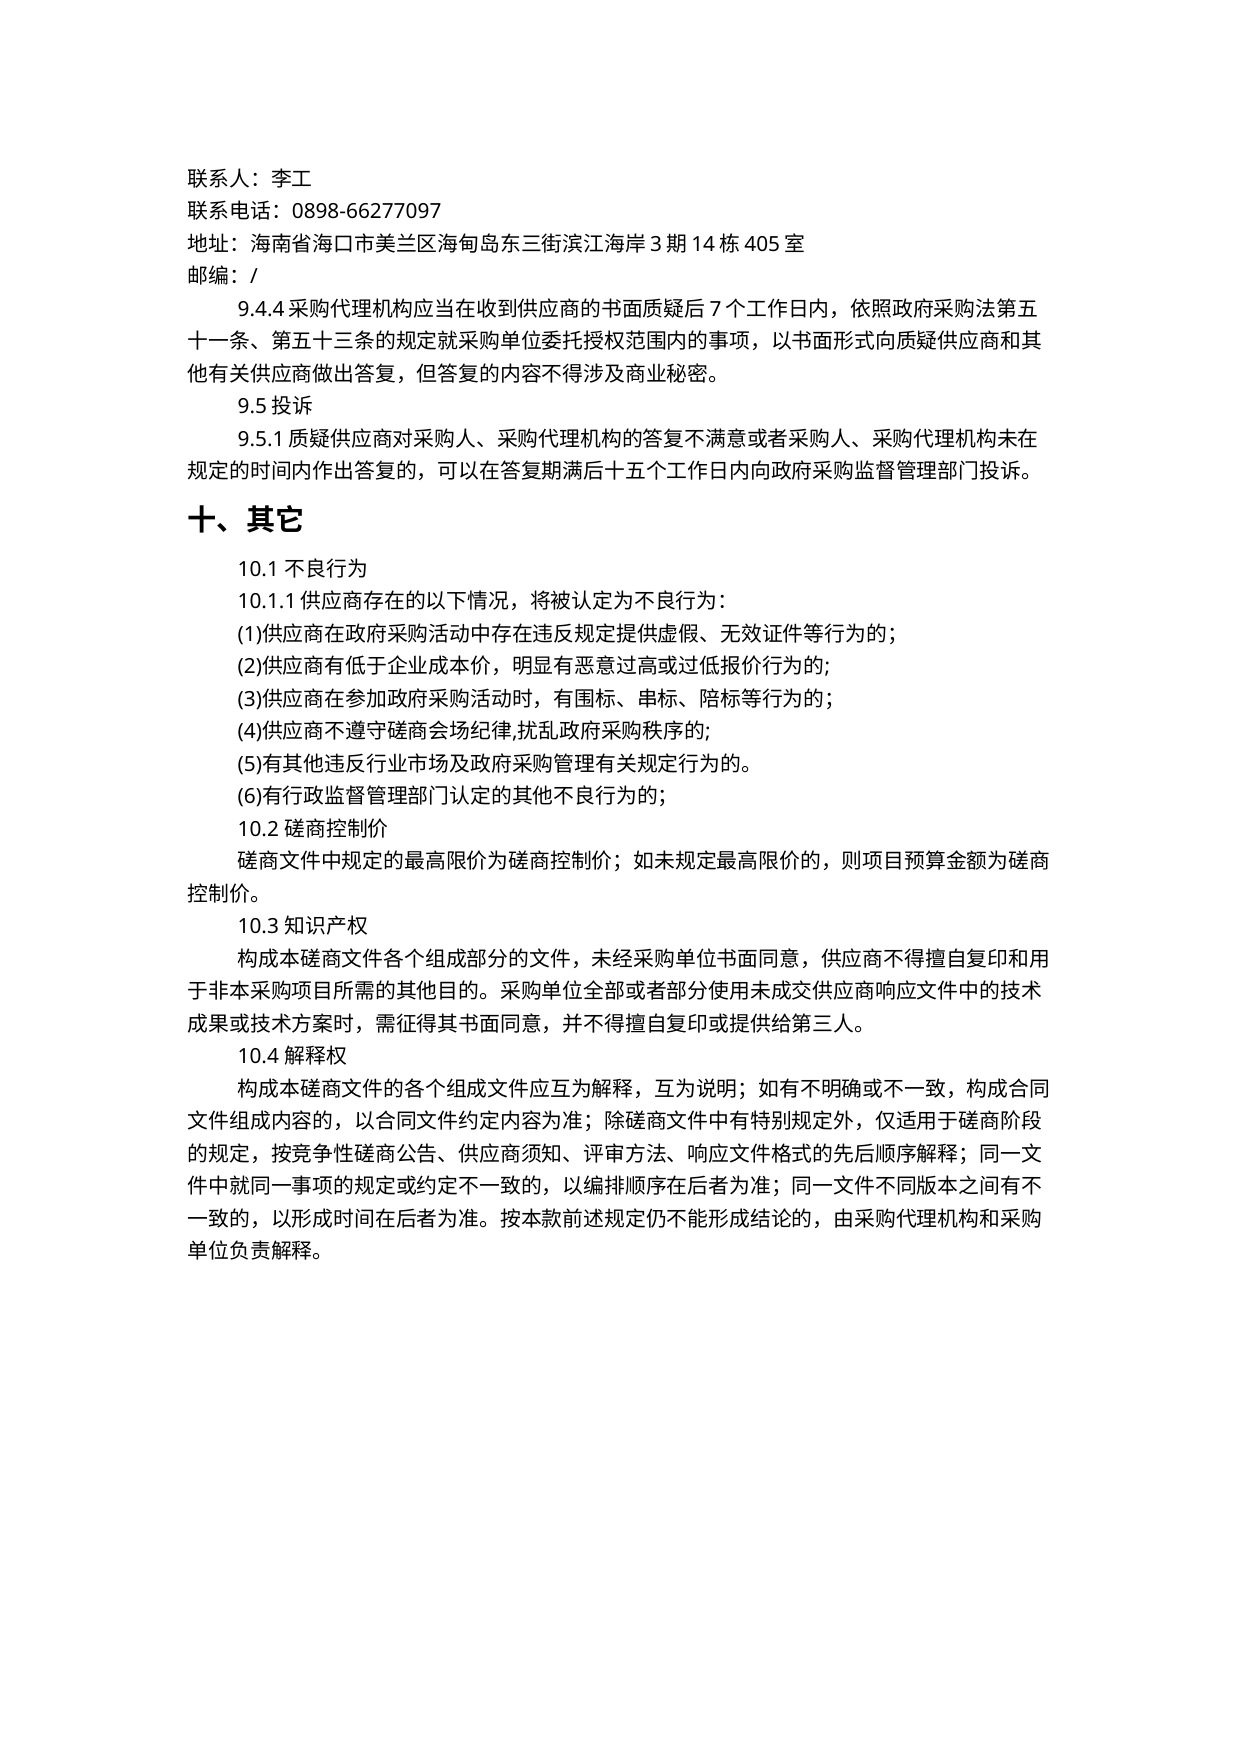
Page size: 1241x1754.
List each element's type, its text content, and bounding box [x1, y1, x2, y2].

text (2)供应商有低于企业成本价，明显有恶意过高或过低报价行为的; [187, 649, 1053, 682]
text 9.4.4采购代理机构应当在收到供应商的书面质疑后7个工作日内，依照政府采购法第五十一条、第五十三条的规定就采购单位委托授权范围内的事项，以书面形式向质疑供应商和其他有关供应商做出答复，但答复的内容不得涉及商业秘密。 [187, 292, 1053, 389]
text 构成本磋商文件各个组成部分的文件，未经采购单位书面同意，供应商不得擅自复印和用于非本采购项目所需的其他目的。采购单位全部或者部分使用未成交供应商响应文件中的技术成果或技术方案时，需征得其书面同意，并不得擅自复印或提供给第三人。 [187, 942, 1053, 1039]
text 10.3 知识产权 [187, 909, 1053, 942]
text 9.5.1质疑供应商对采购人、采购代理机构的答复不满意或者采购人、采购代理机构未在规定的时间内作出答复的，可以在答复期满后十五个工作日内向政府采购监督管理部门投诉。 [187, 422, 1053, 487]
text 10.1.1供应商存在的以下情况，将被认定为不良行为： [187, 584, 1053, 617]
text (4)供应商不遵守磋商会场纪律,扰乱政府采购秩序的; [187, 714, 1053, 747]
text (1)供应商在政府采购活动中存在违反规定提供虚假、无效证件等行为的； [187, 617, 1053, 649]
text 9.5投诉 [187, 389, 1053, 422]
text (3)供应商在参加政府采购活动时，有围标、串标、陪标等行为的； [187, 682, 1053, 714]
text 地址：海南省海口市美兰区海甸岛东三街滨江海岸3期14栋405室 [187, 227, 1053, 259]
text 十、其它 [187, 487, 1053, 552]
text (5)有其他违反行业市场及政府采购管理有关规定行为的。 [187, 747, 1053, 779]
text 联系电话：0898-66277097 [187, 194, 1053, 227]
text 10.2 磋商控制价 [187, 812, 1053, 844]
text 10.4 解释权 [187, 1039, 1053, 1072]
text (6)有行政监督管理部门认定的其他不良行为的； [187, 779, 1053, 812]
text 联系人：李工 [187, 162, 1053, 194]
text 邮编：/ [187, 259, 1053, 292]
text 磋商文件中规定的最高限价为磋商控制价；如未规定最高限价的，则项目预算金额为磋商控制价。 [187, 844, 1053, 909]
text 10.1 不良行为 [187, 552, 1053, 584]
text 构成本磋商文件的各个组成文件应互为解释，互为说明；如有不明确或不一致，构成合同文件组成内容的，以合同文件约定内容为准；除磋商文件中有特别规定外，仅适用于磋商阶段的规定，按竞争性磋商公告、供应商须知、评审方法、响应文件格式的先后顺序解释；同一文件中就同一事项的规定或约定不一致的，以编排顺序在后者为准；同一文件不同版本之间有不一致的，以形成时间在后者为准。按本款前述规定仍不能形成结论的，由采购代理机构和采购单位负责解释。 [187, 1072, 1053, 1267]
